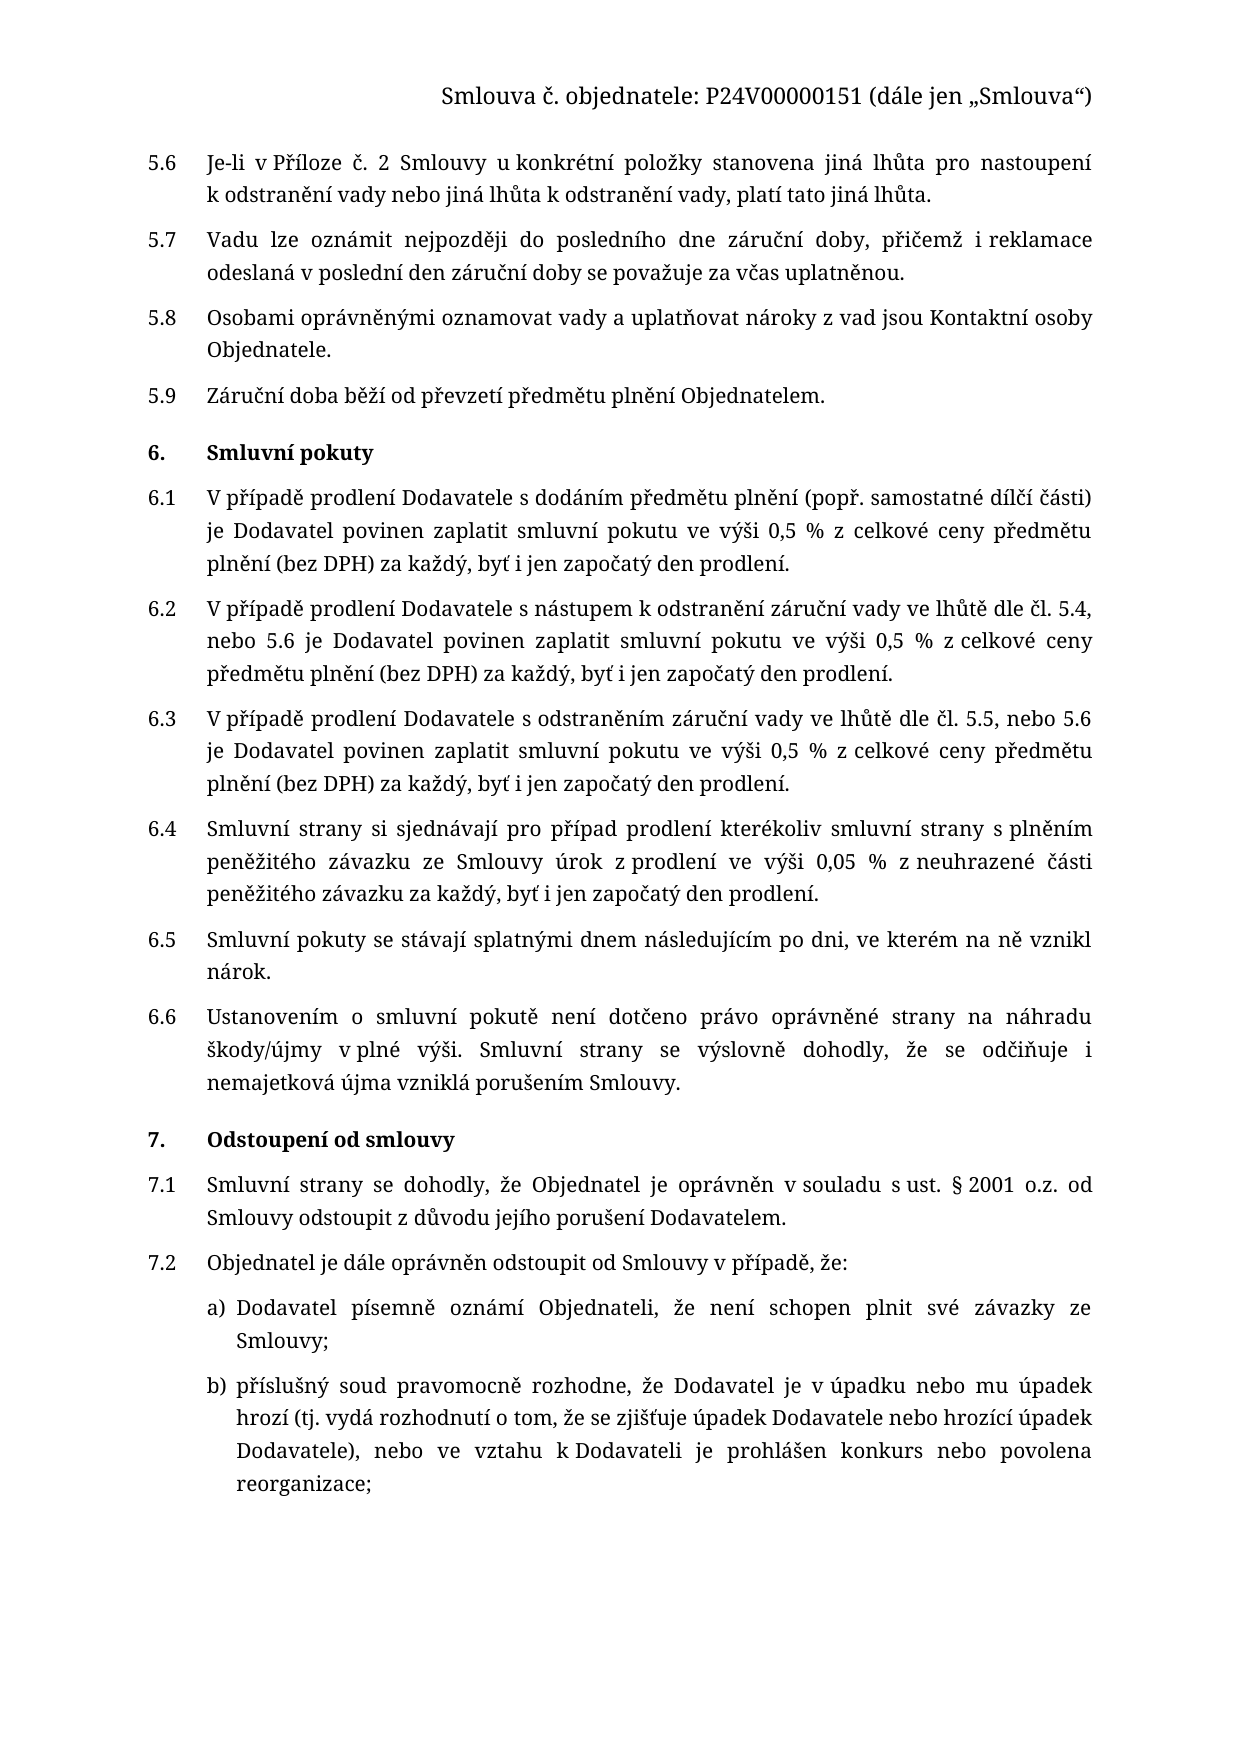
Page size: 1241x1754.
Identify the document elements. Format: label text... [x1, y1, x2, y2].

list Je-li v Příloze č. 2 Smlouvy u konkrétní položky stanovena jiná lhůta pro nastoupení k odstranění vady nebo jiná lhůta k odstranění vady, platí tato jiná lhůta. [148, 148, 1093, 209]
list Smluvní pokuty [148, 438, 1093, 467]
list Smluvní strany se dohodly, že Objednatel je oprávněn v souladu s ust. § 2001 o.z. od Smlouvy odstoupit z důvodu jejího porušení Dodavatelem. [148, 1170, 1093, 1231]
list Smluvní strany si sjednávají pro případ prodlení kterékoliv smluvní strany s plněním peněžitého závazku ze Smlouvy úrok z prodlení ve výši 0,05 % z neuhrazené části peněžitého závazku za každý, byť i jen započatý den prodlení. [148, 814, 1093, 908]
list Vadu lze oznámit nejpozději do posledního dne záruční doby, přičemž i reklamace odeslaná v poslední den záruční doby se považuje za včas uplatněnou. [148, 225, 1093, 286]
list Dodavatel písemně oznámí Objednateli, že není schopen plnit své závazky ze Smlouvy; [207, 1293, 1093, 1354]
list V případě prodlení Dodavatele s dodáním předmětu plnění (popř. samostatné dílčí části) je Dodavatel povinen zaplatit smluvní pokutu ve výši 0,5 % z celkové ceny předmětu plnění (bez DPH) za každý, byť i jen započatý den prodlení. [148, 483, 1093, 577]
list V případě prodlení Dodavatele s odstraněním záruční vady ve lhůtě dle čl. 5.5, nebo 5.6 je Dodavatel povinen zaplatit smluvní pokutu ve výši 0,5 % z celkové ceny předmětu plnění (bez DPH) za každý, byť i jen započatý den prodlení. [148, 704, 1093, 798]
list Smluvní pokuty se stávají splatnými dnem následujícím po dni, ve kterém na ně vznikl nárok. [148, 925, 1093, 986]
list V případě prodlení Dodavatele s nástupem k odstranění záruční vady ve lhůtě dle čl. 5.4, nebo 5.6 je Dodavatel povinen zaplatit smluvní pokutu ve výši 0,5 % z celkové ceny předmětu plnění (bez DPH) za každý, byť i jen započatý den prodlení. [148, 594, 1093, 687]
list příslušný soud pravomocně rozhodne, že Dodavatel je v úpadku nebo mu úpadek hrozí (tj. vydá rozhodnutí o tom, že se zjišťuje úpadek Dodavatele nebo hrozící úpadek Dodavatele), nebo ve vztahu k Dodavateli je prohlášen konkurs nebo povolena reorganizace; [207, 1371, 1093, 1497]
list Objednatel je dále oprávněn odstoupit od Smlouvy v případě, že: [148, 1248, 1093, 1276]
list Záruční doba běží od převzetí předmětu plnění Objednatelem. [148, 381, 1093, 409]
list Osobami oprávněnými oznamovat vady a uplatňovat nároky z vad jsou Kontaktní osoby Objednatele. [148, 303, 1093, 364]
list Odstoupení od smlouvy [148, 1125, 1093, 1154]
list Ustanovením o smluvní pokutě není dotčeno právo oprávněné strany na náhradu škody/újmy v plné výši. Smluvní strany se výslovně dohodly, že se odčiňuje i nemajetková újma vzniklá porušením Smlouvy. [148, 1002, 1093, 1096]
